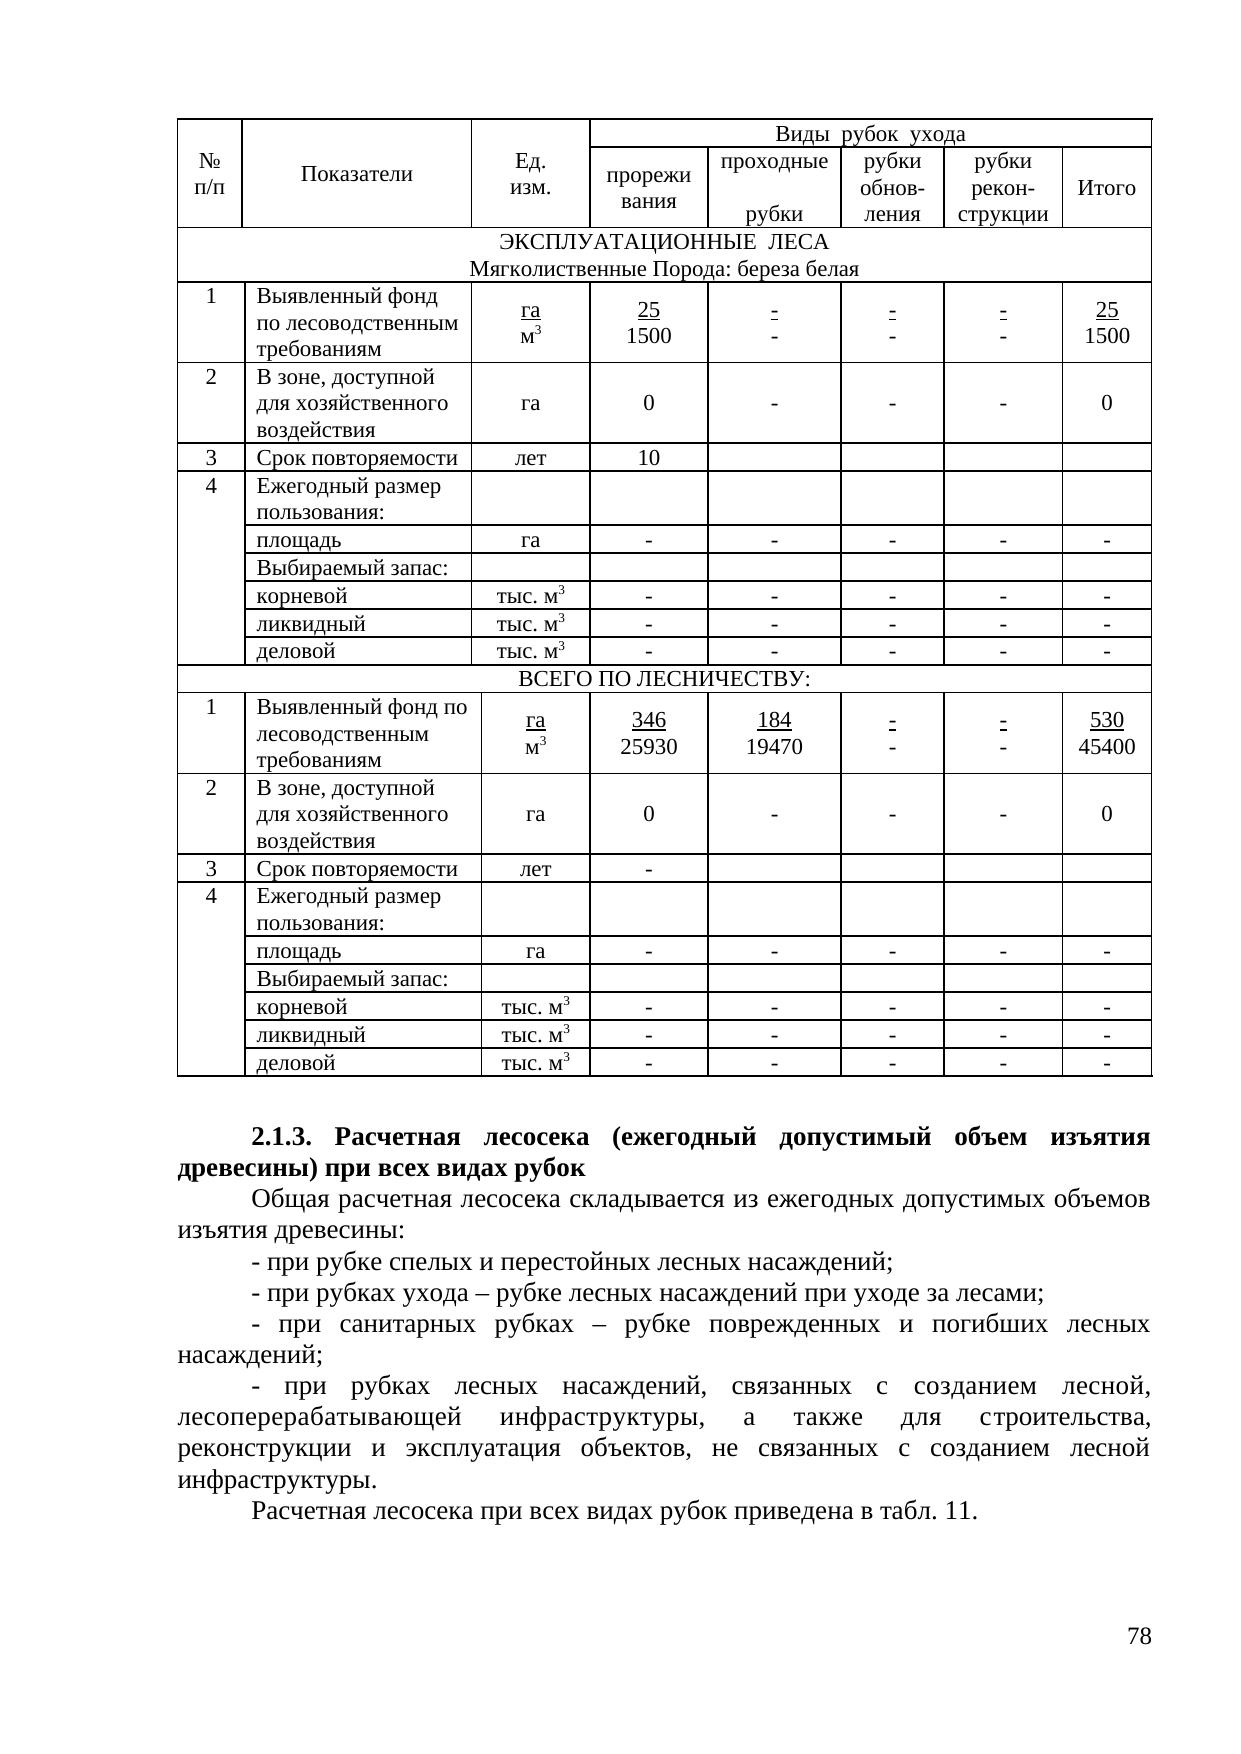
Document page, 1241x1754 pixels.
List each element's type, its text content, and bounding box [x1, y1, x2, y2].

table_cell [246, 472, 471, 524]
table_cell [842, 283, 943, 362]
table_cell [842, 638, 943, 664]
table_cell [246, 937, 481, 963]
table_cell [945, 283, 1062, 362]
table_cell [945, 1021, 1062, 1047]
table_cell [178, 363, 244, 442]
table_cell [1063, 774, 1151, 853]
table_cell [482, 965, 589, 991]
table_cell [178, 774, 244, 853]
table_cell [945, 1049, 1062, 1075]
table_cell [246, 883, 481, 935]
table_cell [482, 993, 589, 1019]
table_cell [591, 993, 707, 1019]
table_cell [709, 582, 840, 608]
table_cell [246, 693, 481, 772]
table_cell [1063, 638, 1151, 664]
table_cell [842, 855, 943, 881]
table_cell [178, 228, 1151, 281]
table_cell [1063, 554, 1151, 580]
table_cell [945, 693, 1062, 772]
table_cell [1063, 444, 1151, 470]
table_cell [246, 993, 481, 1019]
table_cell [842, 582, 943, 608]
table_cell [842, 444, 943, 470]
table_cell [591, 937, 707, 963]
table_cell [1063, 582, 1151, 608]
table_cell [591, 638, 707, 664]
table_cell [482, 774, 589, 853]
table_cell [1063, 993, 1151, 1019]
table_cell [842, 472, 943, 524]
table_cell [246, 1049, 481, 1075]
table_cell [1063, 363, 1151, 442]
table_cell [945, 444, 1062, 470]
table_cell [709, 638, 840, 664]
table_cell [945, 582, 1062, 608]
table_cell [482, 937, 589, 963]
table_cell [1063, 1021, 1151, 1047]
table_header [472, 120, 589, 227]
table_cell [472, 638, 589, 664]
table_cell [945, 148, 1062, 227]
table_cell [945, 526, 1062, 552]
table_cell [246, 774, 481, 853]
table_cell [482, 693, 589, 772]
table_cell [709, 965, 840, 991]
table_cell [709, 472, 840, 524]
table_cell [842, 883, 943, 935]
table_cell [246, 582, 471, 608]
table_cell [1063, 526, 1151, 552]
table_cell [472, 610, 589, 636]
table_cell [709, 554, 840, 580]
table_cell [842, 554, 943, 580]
text - при санитарных рубках – рубке поврежденных и погибших лесных насаждений; [177, 1307, 1152, 1369]
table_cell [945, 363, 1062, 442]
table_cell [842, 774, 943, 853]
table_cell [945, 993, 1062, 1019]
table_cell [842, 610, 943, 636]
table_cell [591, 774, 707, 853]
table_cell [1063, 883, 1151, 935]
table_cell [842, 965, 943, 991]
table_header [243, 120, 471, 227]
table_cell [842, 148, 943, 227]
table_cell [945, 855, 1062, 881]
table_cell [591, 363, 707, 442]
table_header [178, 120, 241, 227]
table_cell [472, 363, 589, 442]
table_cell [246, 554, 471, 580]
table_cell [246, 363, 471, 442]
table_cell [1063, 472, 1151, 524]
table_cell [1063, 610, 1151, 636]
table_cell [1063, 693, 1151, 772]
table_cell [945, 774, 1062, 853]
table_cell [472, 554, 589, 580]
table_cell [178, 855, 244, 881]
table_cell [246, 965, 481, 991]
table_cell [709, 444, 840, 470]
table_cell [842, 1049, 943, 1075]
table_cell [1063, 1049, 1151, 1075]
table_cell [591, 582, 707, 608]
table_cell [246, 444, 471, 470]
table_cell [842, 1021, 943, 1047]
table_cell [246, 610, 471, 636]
text - при рубках ухода – рубке лесных насаждений при уходе за лесами; [177, 1276, 1152, 1307]
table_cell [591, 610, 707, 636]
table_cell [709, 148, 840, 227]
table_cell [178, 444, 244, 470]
text Общая расчетная лесосека складывается из ежегодных допустимых объемов изъятия древесины: [177, 1182, 1152, 1245]
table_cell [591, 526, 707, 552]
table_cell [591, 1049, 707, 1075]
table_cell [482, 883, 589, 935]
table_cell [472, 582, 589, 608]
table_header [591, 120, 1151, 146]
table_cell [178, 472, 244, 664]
text Расчетная лесосека при всех видах рубок приведена в табл. 11. [177, 1494, 1145, 1525]
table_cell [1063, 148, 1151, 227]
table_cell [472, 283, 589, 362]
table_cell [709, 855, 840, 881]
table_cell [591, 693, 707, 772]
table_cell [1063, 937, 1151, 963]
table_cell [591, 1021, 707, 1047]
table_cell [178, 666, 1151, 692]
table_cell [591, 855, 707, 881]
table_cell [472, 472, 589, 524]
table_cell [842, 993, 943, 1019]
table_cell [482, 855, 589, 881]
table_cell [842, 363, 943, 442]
text 2.1.3. Расчетная лесосека (ежегодный допустимый объем изъятия древесины) при всех видах рубок [177, 1120, 1152, 1182]
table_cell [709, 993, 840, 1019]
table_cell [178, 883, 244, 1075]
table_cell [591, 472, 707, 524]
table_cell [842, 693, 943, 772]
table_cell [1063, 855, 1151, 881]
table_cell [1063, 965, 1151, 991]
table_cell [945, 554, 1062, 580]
text - при рубке спелых и перестойных лесных насаждений; [177, 1245, 1152, 1276]
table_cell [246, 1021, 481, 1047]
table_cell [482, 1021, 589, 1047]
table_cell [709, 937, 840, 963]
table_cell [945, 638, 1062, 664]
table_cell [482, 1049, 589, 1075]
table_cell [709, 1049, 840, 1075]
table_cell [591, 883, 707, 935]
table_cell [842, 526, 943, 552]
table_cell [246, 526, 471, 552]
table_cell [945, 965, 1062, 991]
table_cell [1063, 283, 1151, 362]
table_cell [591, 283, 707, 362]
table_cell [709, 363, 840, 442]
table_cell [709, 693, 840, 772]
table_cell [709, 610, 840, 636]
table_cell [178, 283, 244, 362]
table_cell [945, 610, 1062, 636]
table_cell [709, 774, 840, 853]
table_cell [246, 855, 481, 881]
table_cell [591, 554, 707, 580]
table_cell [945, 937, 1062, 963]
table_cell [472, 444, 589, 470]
text - при рубках лесных насаждений, связанных с созданием лесной, лесоперерабатывающей инфраструктуры, а также для строительства, реконструкции и эксплуатация объектов, не связанных с созданием лесной инфраструктуры. [177, 1369, 1152, 1494]
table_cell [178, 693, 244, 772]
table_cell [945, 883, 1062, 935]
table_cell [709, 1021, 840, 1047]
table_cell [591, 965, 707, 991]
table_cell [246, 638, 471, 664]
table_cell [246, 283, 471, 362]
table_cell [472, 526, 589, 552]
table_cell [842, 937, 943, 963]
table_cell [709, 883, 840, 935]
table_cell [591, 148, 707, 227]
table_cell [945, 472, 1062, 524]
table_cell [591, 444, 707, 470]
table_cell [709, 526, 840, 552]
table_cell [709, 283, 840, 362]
